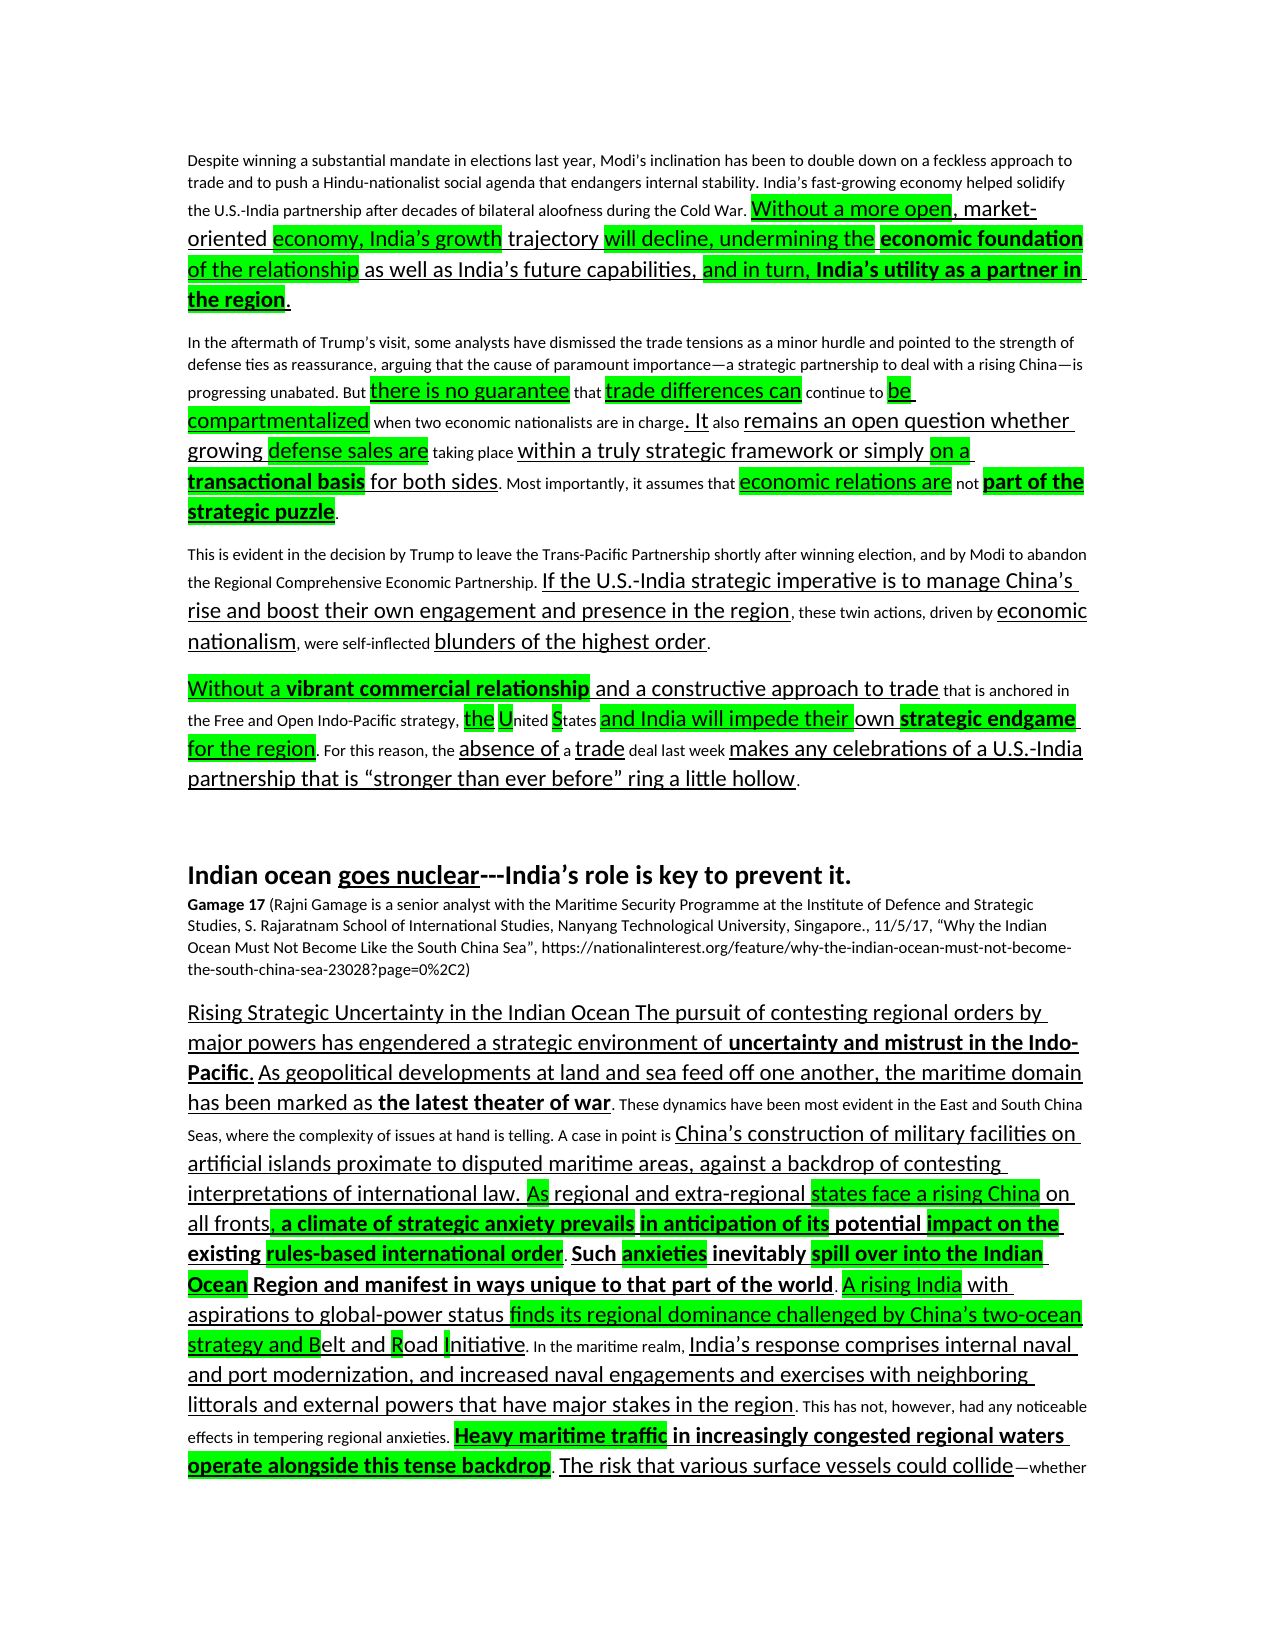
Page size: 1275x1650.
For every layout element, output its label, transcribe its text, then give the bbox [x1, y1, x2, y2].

subtitle Indian ocean goes nuclear---India’s role is key to prevent it. [187, 858, 1087, 891]
text This is evident in the decision by Trump to leave the Trans-Pacific Partnership shortly after winning election, and by Modi to abandon the Regional Comprehensive Economic Partnership. If the U.S.-India strategic imperative is to manage China’s rise and boost their own engagement and presence in the region, these twin actions, driven by economic nationalism, were self-inflected blunders of the highest order. [187, 544, 1087, 655]
text Despite winning a substantial mandate in elections last year, Modi’s inclination has been to double down on a feckless approach to trade and to push a Hindu-nationalist social agenda that endangers internal stability. India’s fast-growing economy helped solidify the U.S.-India partnership after decades of bilateral aloofness during the Cold War. Without a more open, market-oriented economy, India’s growth trajectory will decline, undermining the economic foundation of the relationship as well as India’s future capabilities, and in turn, India’s utility as a partner in the region. [187, 150, 1087, 279]
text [187, 998, 1087, 1479]
text In the aftermath of Trump’s visit, some analysts have dismissed the trade tensions as a minor hurdle and pointed to the strength of defense ties as reassurance, arguing that the cause of paramount importance—a strategic partnership to deal with a rising China—is progressing unabated. But there is no guarantee that trade differences can continue to be compartmentalized when two economic nationalists are in charge. It also remains an open question whether growing defense sales are taking place within a truly strategic framework or simply on a transactional basis for both sides. Most importantly, it assumes that economic relations are not part of the strategic puzzle. [187, 332, 1087, 525]
text Gamage 17 (Rajni Gamage is a senior analyst with the Maritime Security Programme at the Institute of Defence and Strategic Studies, S. Rajaratnam School of International Studies, Nanyang Technological University, Singapore., 11/5/17, “Why the Indian Ocean Must Not Become Like the South China Sea”, https://nationalinterest.org/feature/why-the-indian-ocean-must-not-become-the-south-china-sea-23028?page=0%2C2) [187, 894, 1087, 980]
text Without a vibrant commercial relationship and a constructive approach to trade that is anchored in the Free and Open Indo-Pacific strategy, the United States and India will impede their own strategic endgame for the region. For this reason, the absence of a trade deal last week makes any celebrations of a U.S.-India partnership that is “stronger than ever before” ring a little hollow. [187, 674, 1087, 792]
